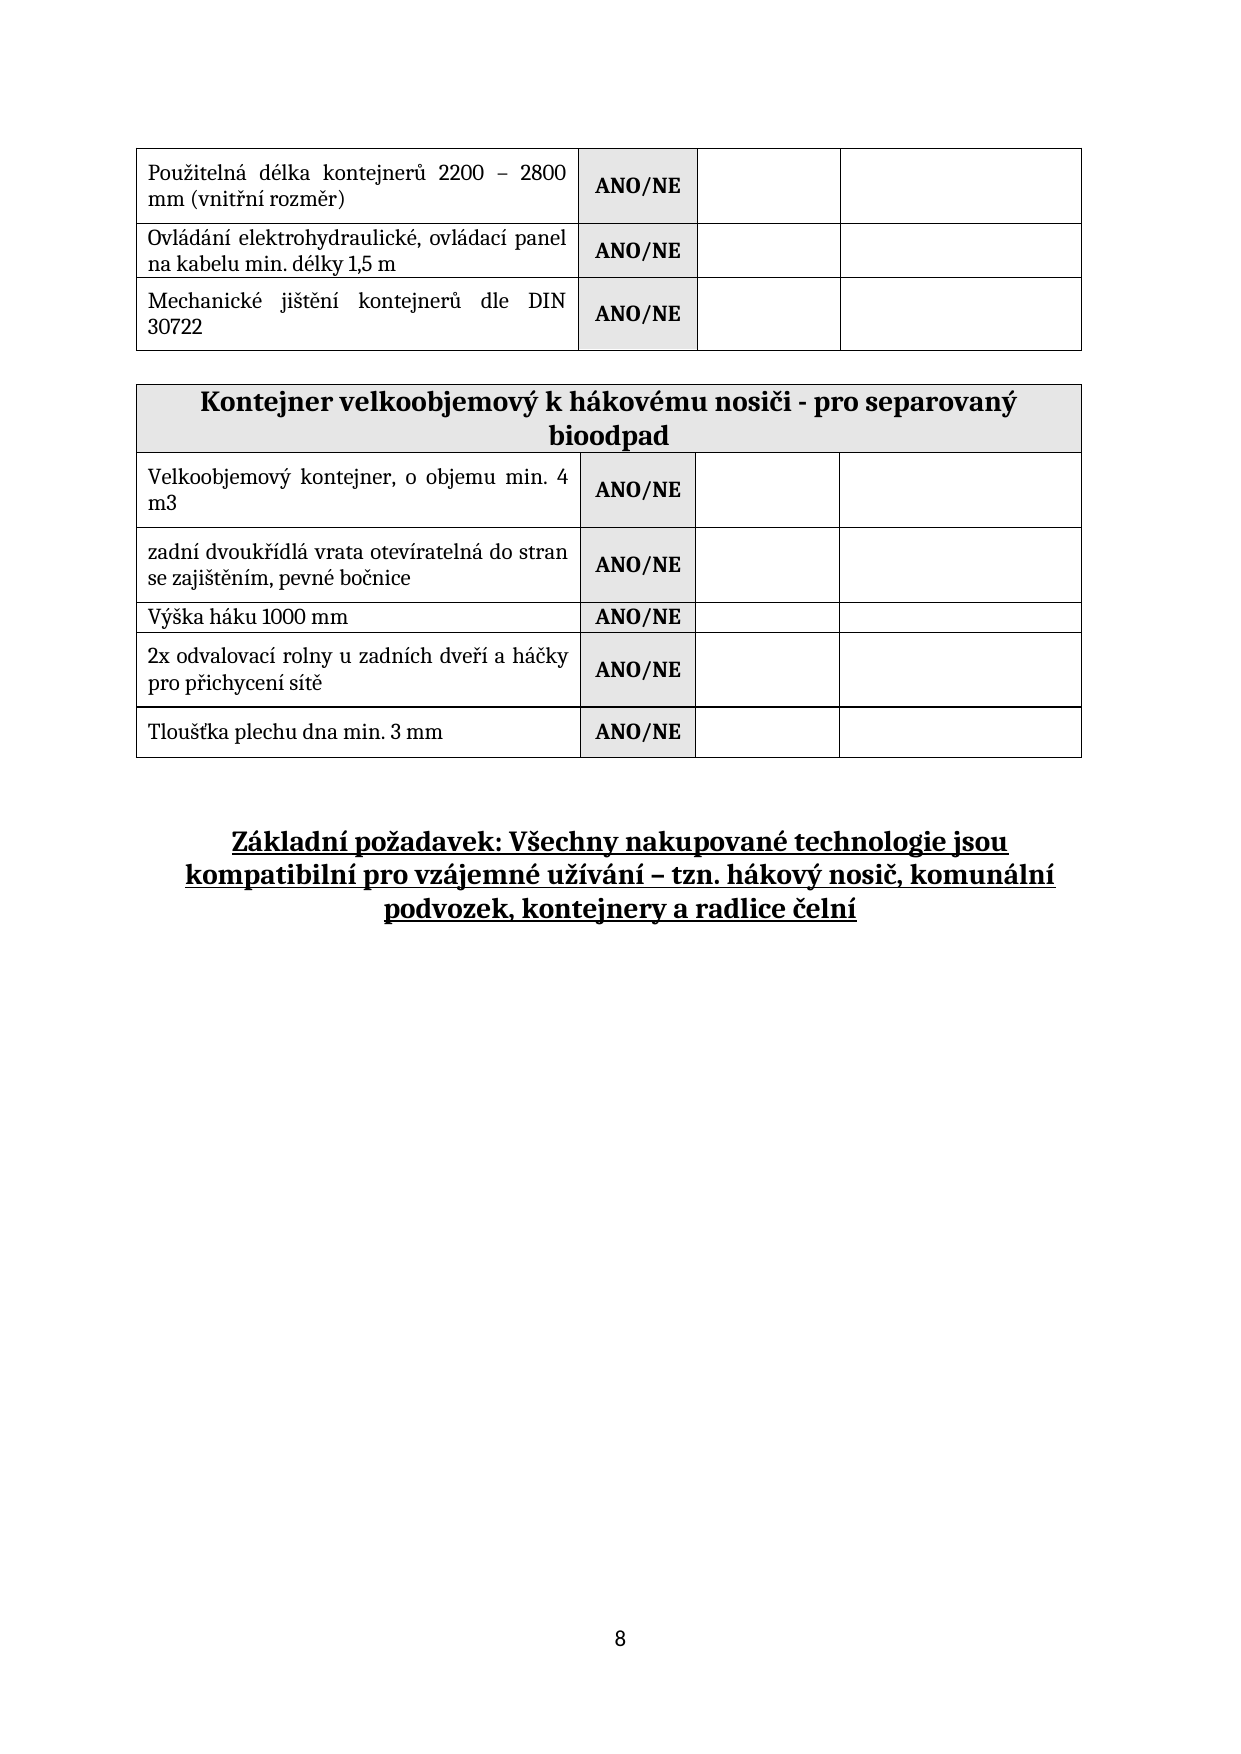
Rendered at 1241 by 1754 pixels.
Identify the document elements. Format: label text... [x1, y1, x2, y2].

table_cell zadní dvoukřídlá vrata otevíratelná do stran se zajištěním, pevné bočnice [137, 528, 580, 602]
text Základní požadavek: Všechny nakupované technologie jsou kompatibilní pro vzájemné užívání – tzn. hákový nosič, komunální podvozek, kontejnery a radlice čelní [148, 825, 1092, 925]
table_cell [840, 708, 1081, 757]
table_cell [696, 708, 839, 757]
table_cell Použitelná délka kontejnerů 2200 – 2800 mm (vnitřní rozměr) [137, 149, 578, 223]
table_cell [840, 528, 1081, 602]
table_cell Velkoobjemový kontejner, o objemu min. 4 m3 [137, 453, 580, 527]
table_cell [841, 278, 1081, 349]
table_cell ANO/NE [579, 224, 697, 277]
table_cell [698, 149, 840, 223]
table_cell ANO/NE [581, 708, 695, 757]
table_cell ANO/NE [581, 453, 695, 527]
table_cell Tloušťka plechu dna min. 3 mm [137, 708, 580, 757]
table_cell [840, 633, 1081, 706]
table_cell [698, 224, 840, 277]
table_cell ANO/NE [579, 149, 697, 223]
table_cell Výška háku 1000 mm [137, 603, 580, 632]
table_cell [696, 528, 839, 602]
table_cell ANO/NE [581, 633, 695, 706]
table_cell [841, 224, 1081, 277]
table_cell ANO/NE [581, 528, 695, 602]
table_cell [696, 603, 839, 632]
table_cell [696, 633, 839, 706]
table_cell Mechanické jištění kontejnerů dle DIN 30722 [137, 278, 578, 349]
table_cell ANO/NE [581, 603, 695, 632]
table_cell ANO/NE [579, 278, 697, 349]
table_cell 2x odvalovací rolny u zadních dveří a háčky pro přichycení sítě [137, 633, 580, 706]
table_cell [841, 149, 1081, 223]
table_cell [840, 603, 1081, 632]
table_cell Ovládání elektrohydraulické, ovládací panel na kabelu min. délky 1,5 m [137, 224, 578, 277]
table_cell [696, 453, 839, 527]
table_header Kontejner velkoobjemový k hákovému nosiči - pro separovaný bioodpad [137, 385, 1081, 452]
table_cell [698, 278, 840, 349]
table_cell [840, 453, 1081, 527]
